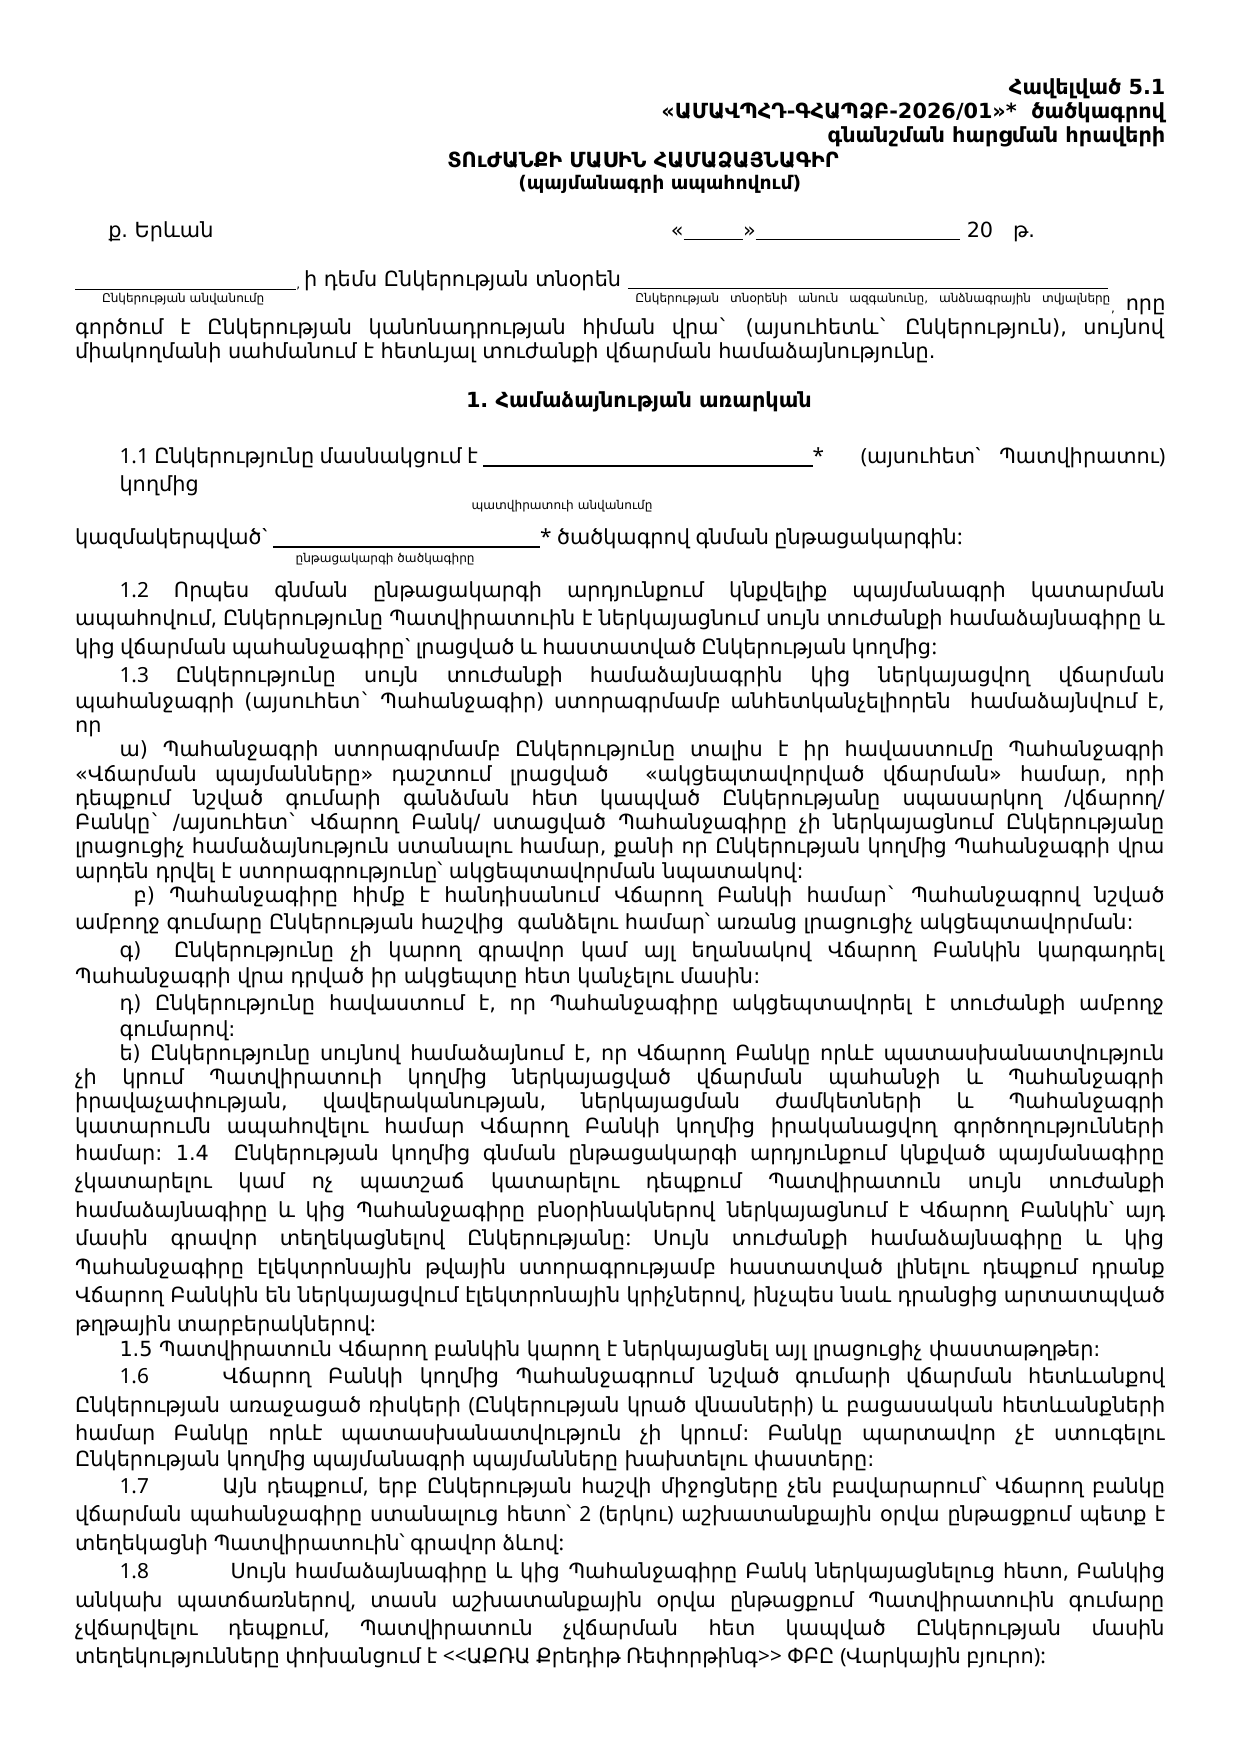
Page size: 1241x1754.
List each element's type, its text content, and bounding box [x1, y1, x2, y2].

text (պայմանագրի ապահովում) [75, 172, 1165, 194]
text գ) Ընկերությունը չի կարող գրավոր կամ այլ եղանակով Վճարող Բանկին կարգադրել Պահանջագրի վրա դրված իր ակցեպտը հետ կանչելու մասին: [75, 936, 1165, 988]
text պատվիրատուի անվանումը [119, 498, 1165, 522]
text ընթացակարգի ծածկագիրը [119, 551, 1165, 575]
text դ) Ընկերությունը հավաստում է, որ Պահանջագիրը ակցեպտավորել է տուժանքի ամբողջ գումարով: [119, 988, 1165, 1041]
text , ի դեմս Ընկերության տնօրեն [75, 267, 1165, 291]
text 1.5 Պատվիրատուն Վճարող բանկին կարող է ներկայացնել այլ լրացուցիչ փաստաթղթեր: [119, 1337, 1165, 1361]
text ք. Երևան « » 20 թ. [75, 218, 1165, 242]
text ՏՈւԺԱՆՔԻ ՄԱՍԻՆ ՀԱՄԱՁԱՅՆԱԳԻՐ [75, 148, 1165, 172]
text բ) Պահանջագիրը հիմք է հանդիսանում Վճարող Բանկի համար` Պահանջագրով նշված ամբողջ գումարը Ընկերության հաշվից գանձելու համար՝ առանց լրացուցիչ ակցեպտավորման: [75, 883, 1165, 936]
text «ԱՄԱՎՊՀԴ-ԳՀԱՊՁԲ-2026/01»* ծածկագրով [75, 99, 1165, 123]
text ե) Ընկերությունը սույնով համաձայնում է, որ Վճարող Բանկը որևէ պատասխանատվություն չի կրում Պատվիրատուի կողմից ներկայացված վճարման պահանջի և Պահանջագրի իրավաչափության, վավերականության, ներկայացման ժամկետների և Պահանջագրի կատարումն ապահովելու համար Վճարող Բանկի կողմից իրականացվող գործողությունների համար: 1.4 Ընկերության կողմից գնման ընթացակարգի արդյունքում կնքված պայմանագիրը չկատարելու կամ ոչ պատշաճ կատարելու դեպքում Պատվիրատուն սույն տուժանքի համաձայնագիրը և կից Պահանջագիրը բնօրինակներով ներկայացնում է Վճարող Բանկին` այդ մասին գրավոր տեղեկացնելով Ընկերությանը: Սույն տուժանքի համաձայնագիրը և կից Պահանջագիրը էլեկտրոնային թվային ստորագրությամբ հաստատված լինելու դեպքում դրանք Վճարող Բանկին են ներկայացվում էլեկտրոնային կրիչներով, ինչպես նաև դրանցից արտատպված թղթային տարբերակներով: [75, 1041, 1165, 1337]
text 1.3 Ընկերությունը սույն տուժանքի համաձայնագրին կից ներկայացվող վճարման պահանջագրի (այսուհետ` Պահանջագիր) ստորագրմամբ անհետկանչելիորեն համաձայնվում է, որ [75, 660, 1165, 737]
list Վճարող Բանկի կողմից Պահանջագրում նշված գումարի վճարման հետևանքով Ընկերության առաջացած ռիսկերի (Ընկերության կրած վնասների) և բացասական հետևանքների համար Բանկը որևէ պատասխանատվություն չի կրում: Բանկը պարտավոր չէ ստուգելու Ընկերության կողմից պայմանագրի պայմանները խախտելու փաստերը: [75, 1361, 1165, 1471]
list Այն դեպքում, երբ Ընկերության հաշվի միջոցները չեն բավարարում՝ Վճարող բանկը վճարման պահանջագիրը ստանալուց հետո՝ 2 (երկու) աշխատանքային օրվա ընթացքում պետք է տեղեկացնի Պատվիրատուին՝ գրավոր ձևով: [75, 1471, 1165, 1556]
text ա) Պահանջագրի ստորագրմամբ Ընկերությունը տալիս է իր հավաստումը Պահանջագրի «Վճարման պայմանները» դաշտում լրացված «ակցեպտավորված վճարման» համար, որի դեպքում նշված գումարի գանձման հետ կապված Ընկերությանը սպասարկող /վճարող/ Բանկը` /այսուհետ` Վճարող Բանկ/ ստացված Պահանջագիրը չի ներկայացնում Ընկերությանը լրացուցիչ համաձայնություն ստանալու համար, քանի որ Ընկերության կողմից Պահանջագրի վրա արդեն դրվել է ստորագրությունը՝ ակցեպտավորման նպատակով: [75, 737, 1165, 883]
text Հավելված 5.1 [75, 75, 1165, 99]
text 1.1 Ընկերությունը մասնակցում է * (այսուհետ` Պատվիրատու) կողմից [119, 441, 1165, 498]
list Սույն համաձայնագիրը և կից Պահանջագիրը Բանկ ներկայացնելուց հետո, Բանկից անկախ պատճառներով, տասն աշխատանքային օրվա ընթացքում Պատվիրատուին գումարը չվճարվելու դեպքում, Պատվիրատուն չվճարման հետ կապված Ընկերության մասին տեղեկությունները փոխանցում է <<ԱՔՌԱ Քրեդիթ Ռեփորթինգ>> ՓԲԸ (Վարկային բյուրո): [75, 1556, 1165, 1670]
text գնանշման հարցման հրավերի [75, 123, 1165, 148]
text 1. Համաձայնության առարկան [112, 388, 1165, 412]
text Ընկերության անվանումը Ընկերության տնօրենի անուն ազգանունը, անձնագրային տվյալները, որը գործում է Ընկերության կանոնադրության հիման վրա` (այսուհետև` Ընկերություն), սույնով միակողմանի սահմանում է հետևյալ տուժանքի վճարման համաձայնությունը. [75, 291, 1165, 364]
text 1.2 Որպես գնման ընթացակարգի արդյունքում կնքվելիք պայմանագրի կատարման ապահովում, Ընկերությունը Պատվիրատուին է ներկայացնում սույն տուժանքի համաձայնագիրը և կից վճարման պահանջագիրը` լրացված և հաստատված Ընկերության կողմից: [75, 575, 1165, 660]
text կազմակերպված` * ծածկագրով գնման ընթացակարգին: [75, 522, 1165, 551]
